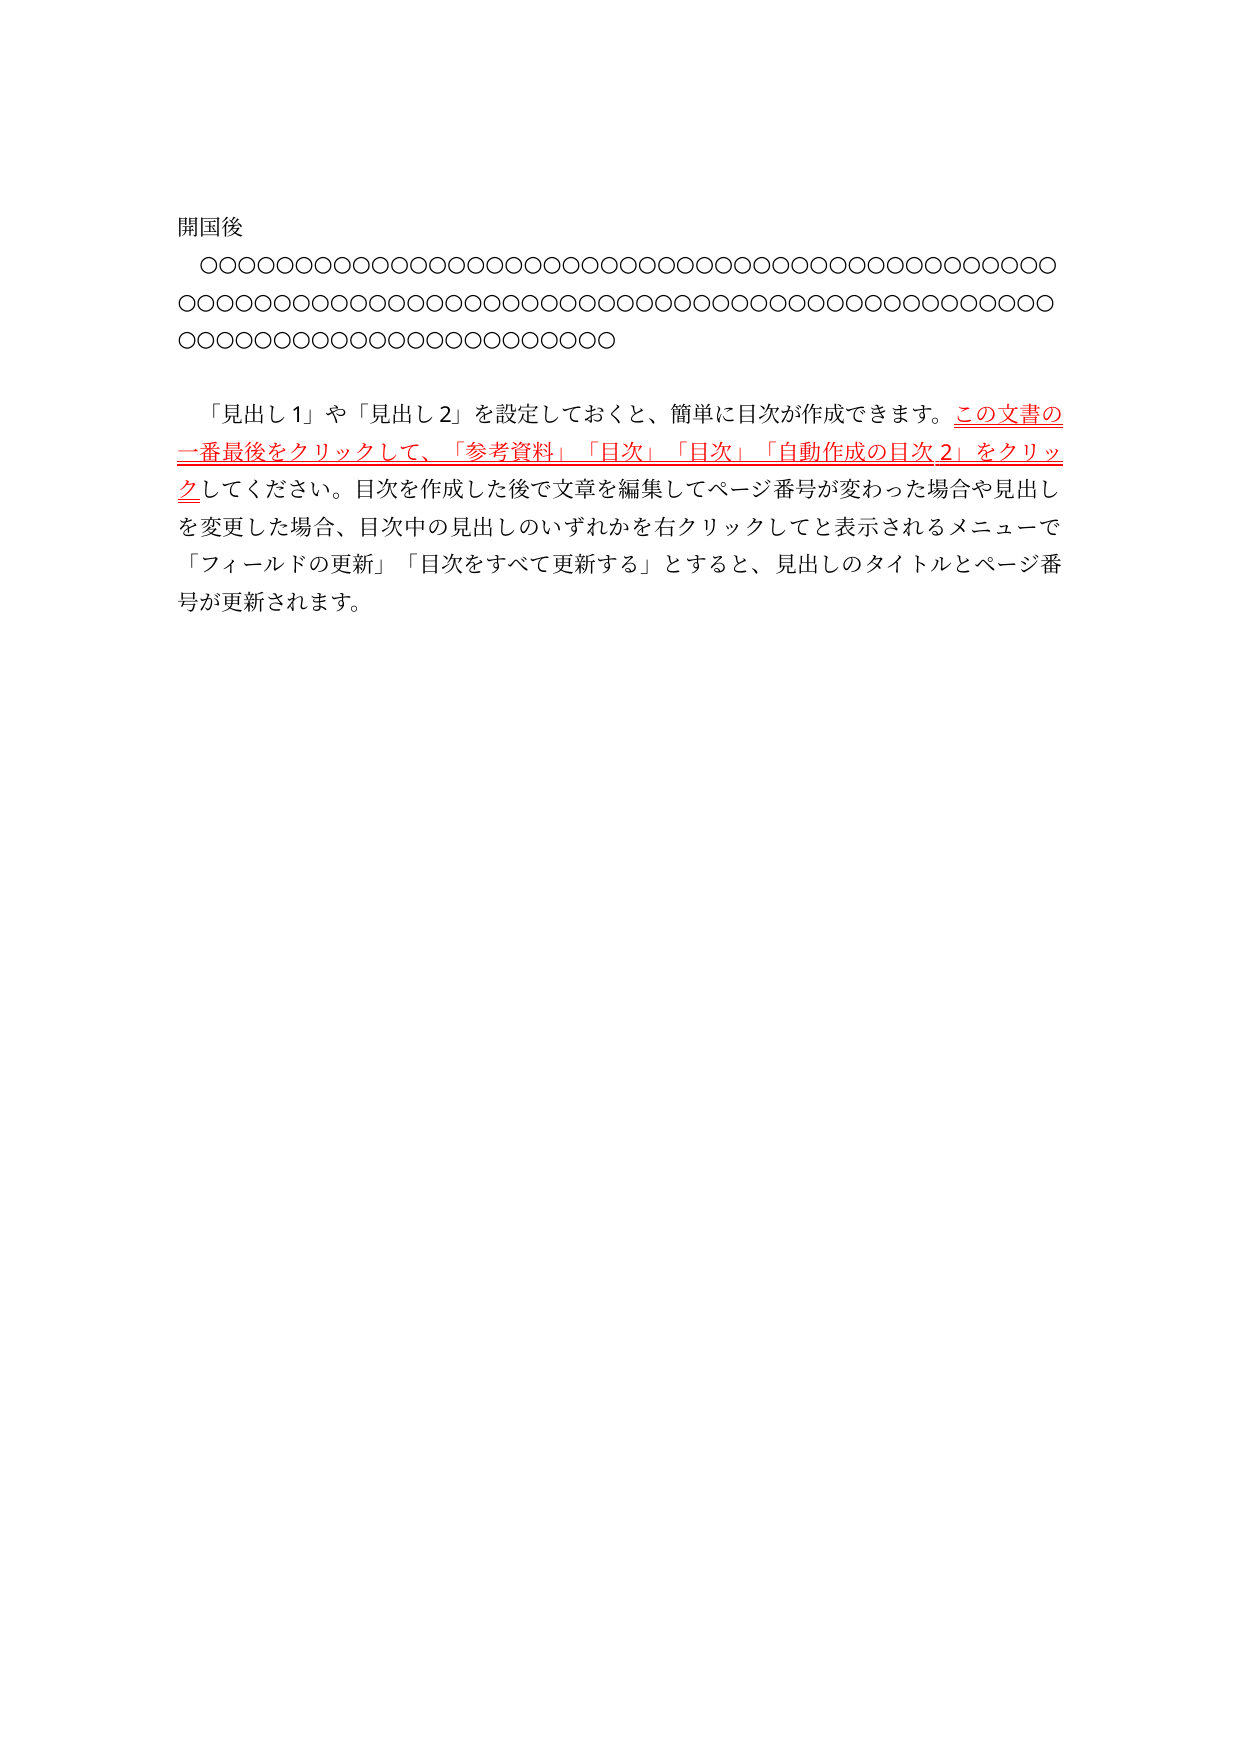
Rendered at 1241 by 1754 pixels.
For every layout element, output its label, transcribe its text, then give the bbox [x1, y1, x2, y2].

text 開国後 [177, 207, 1063, 244]
text 「見出し1」や「見出し2」を設定しておくと、簡単に目次が作成できます。この文書の一番最後をクリックして、「参考資料」「目次」「目次」「自動作成の目次2」をクリックしてください。目次を作成した後で文章を編集してページ番号が変わった場合や見出しを変更した場合、目次中の見出しのいずれかを右クリックしてと表示されるメニューで「フィールドの更新」「目次をすべて更新する」とすると、見出しのタイトルとページ番号が更新されます。 [177, 394, 1063, 619]
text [177, 244, 1063, 357]
